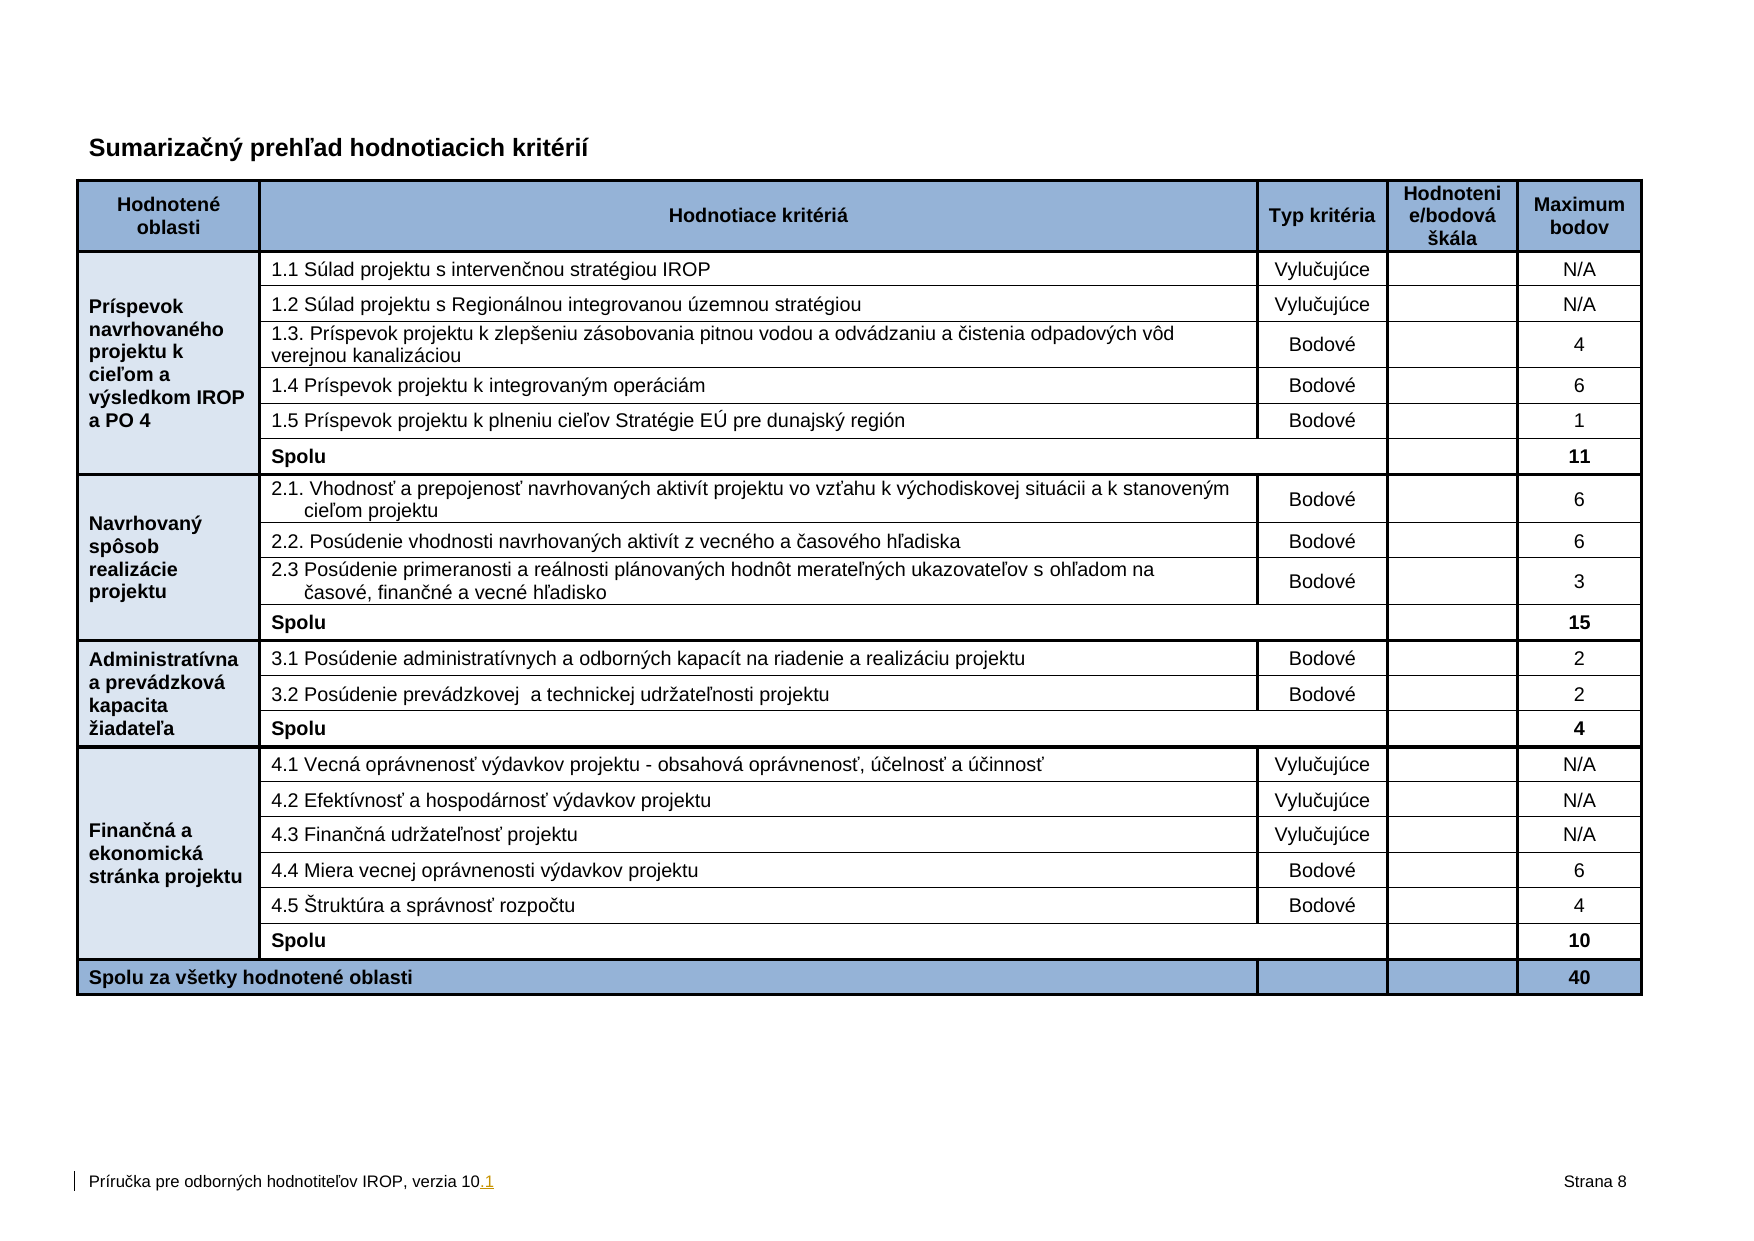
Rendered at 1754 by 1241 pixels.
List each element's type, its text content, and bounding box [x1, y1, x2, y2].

table_cell 4.1 Vecná oprávnenosť výdavkov projektu - obsahová oprávnenosť, účelnosť a účinnosť [261, 749, 1256, 781]
table_cell 6 [1519, 368, 1640, 402]
table_cell Bodové [1259, 368, 1386, 402]
table_cell Bodové [1259, 558, 1386, 604]
table_cell 1.4 Príspevok projektu k integrovaným operáciám [261, 368, 1256, 402]
table_cell [1389, 253, 1516, 285]
table_cell 1.1 Súlad projektu s intervenčnou stratégiou IROP [261, 253, 1256, 285]
table_cell [1389, 961, 1516, 993]
table_cell [1389, 782, 1516, 816]
table_cell 1.5 Príspevok projektu k plneniu cieľov Stratégie EÚ pre dunajský región [261, 404, 1256, 438]
table_cell 40 [1519, 961, 1640, 993]
table_cell N/A [1519, 749, 1640, 781]
table_cell [1389, 404, 1516, 438]
table_cell 4.4 Miera vecnej oprávnenosti výdavkov projektu [261, 853, 1256, 887]
table_cell 2.1. Vhodnosť a prepojenosť navrhovaných aktivít projektu vo vzťahu k východiskovej situácii a k stanoveným cieľom projektu [261, 476, 1256, 522]
table_cell [1389, 558, 1516, 604]
table_cell Spolu [261, 924, 1386, 958]
table_cell [1389, 368, 1516, 402]
table_cell [1389, 642, 1516, 674]
table_cell [1389, 439, 1516, 473]
table_cell N/A [1519, 817, 1640, 852]
table_cell Vylučujúce [1259, 817, 1386, 852]
table_cell 11 [1519, 439, 1640, 473]
table_cell 3 [1519, 558, 1640, 604]
table_cell 4.3 Finančná udržateľnosť projektu [261, 817, 1256, 852]
table_cell [1389, 749, 1516, 781]
table_header Hodnotiace kritériá [261, 182, 1256, 250]
table_header Hodnotené oblasti [79, 182, 258, 250]
table_cell 4 [1519, 711, 1640, 745]
table_cell 4.2 Efektívnosť a hospodárnosť výdavkov projektu [261, 782, 1256, 816]
table_header Hodnotenie/bodová škála [1389, 182, 1516, 250]
table_cell Spolu [261, 605, 1386, 639]
table_cell 4 [1519, 888, 1640, 922]
table_cell [1389, 523, 1516, 557]
table_cell Vylučujúce [1259, 253, 1386, 285]
table_cell N/A [1519, 253, 1640, 285]
table_cell 4 [1519, 322, 1640, 367]
table_cell Príspevok navrhovaného projektu k cieľom a výsledkom IROP a PO 4 [79, 253, 258, 473]
table_cell 1.3. Príspevok projektu k zlepšeniu zásobovania pitnou vodou a odvádzaniu a čistenia odpadových vôd verejnou kanalizáciou [261, 322, 1256, 367]
table_cell Bodové [1259, 676, 1386, 710]
table_cell Bodové [1259, 322, 1386, 367]
table_header Maximum bodov [1519, 182, 1640, 250]
table_cell [1259, 961, 1386, 993]
table_cell Finančná a ekonomická stránka projektu [79, 749, 258, 958]
table_cell 1.2 Súlad projektu s Regionálnou integrovanou územnou stratégiou [261, 286, 1256, 321]
table_cell 2.2. Posúdenie vhodnosti navrhovaných aktivít z vecného a časového hľadiska [261, 523, 1256, 557]
table_cell Bodové [1259, 642, 1386, 674]
table_cell [1389, 286, 1516, 321]
table_cell Bodové [1259, 888, 1386, 922]
table_cell 4.5 Štruktúra a správnosť rozpočtu [261, 888, 1256, 922]
table_cell 1 [1519, 404, 1640, 438]
table_cell Navrhovaný spôsob realizácie projektu [79, 476, 258, 639]
table_cell 2 [1519, 642, 1640, 674]
table_cell Vylučujúce [1259, 749, 1386, 781]
table_cell [1389, 888, 1516, 922]
table_cell Vylučujúce [1259, 782, 1386, 816]
table_cell 6 [1519, 476, 1640, 522]
table_cell Spolu za všetky hodnotené oblasti [79, 961, 1256, 993]
table_cell [1389, 711, 1516, 745]
table_header Typ kritéria [1259, 182, 1386, 250]
table_cell [1389, 924, 1516, 958]
table_cell [1389, 476, 1516, 522]
table_cell N/A [1519, 286, 1640, 321]
table_cell [1389, 322, 1516, 367]
table_cell 3.2 Posúdenie prevádzkovej a technickej udržateľnosti projektu [261, 676, 1256, 710]
table_cell 6 [1519, 523, 1640, 557]
table_cell Administratívna a prevádzková kapacita žiadateľa [79, 642, 258, 745]
table_cell Bodové [1259, 523, 1386, 557]
table_cell Spolu [261, 439, 1386, 473]
table_cell Vylučujúce [1259, 286, 1386, 321]
table_cell Bodové [1259, 404, 1386, 438]
table_cell [1389, 817, 1516, 852]
table_cell Spolu [261, 711, 1386, 745]
table_cell 15 [1519, 605, 1640, 639]
table_cell [1389, 605, 1516, 639]
table_cell [1389, 676, 1516, 710]
table_cell Bodové [1259, 476, 1386, 522]
table_cell 2.3 Posúdenie primeranosti a reálnosti plánovaných hodnôt merateľných ukazovateľov s ohľadom na časové, finančné a vecné hľadisko [261, 558, 1256, 604]
table_cell [1389, 853, 1516, 887]
table_cell 6 [1519, 853, 1640, 887]
table_cell 3.1 Posúdenie administratívnych a odborných kapacít na riadenie a realizáciu projektu [261, 642, 1256, 674]
text Sumarizačný prehľad hodnotiacich kritérií [89, 133, 1668, 162]
table_cell N/A [1519, 782, 1640, 816]
table_cell Bodové [1259, 853, 1386, 887]
table_cell 2 [1519, 676, 1640, 710]
table_cell 10 [1519, 924, 1640, 958]
